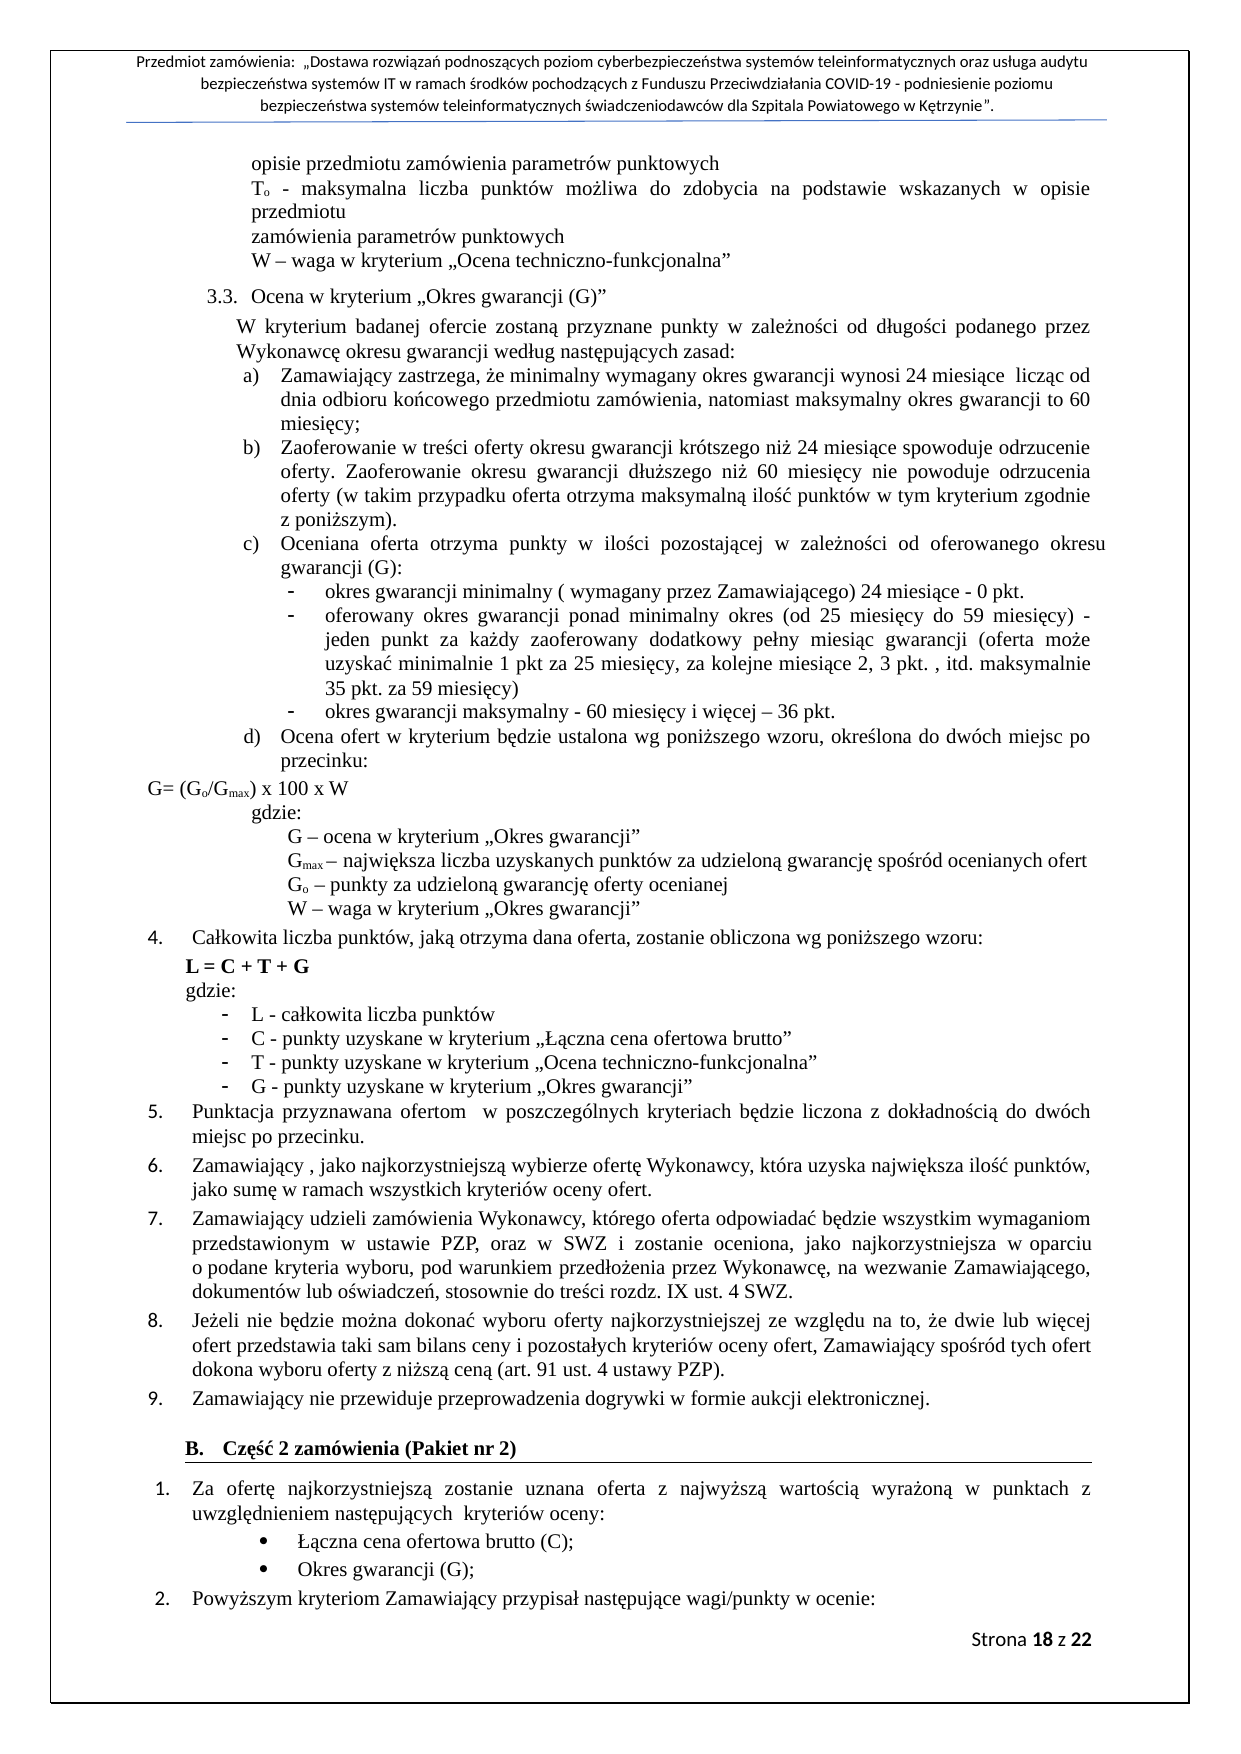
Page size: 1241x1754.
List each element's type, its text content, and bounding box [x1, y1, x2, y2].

text G – ocena w kryterium „Okres gwarancji” [251, 824, 1092, 848]
list Część 2 zamówienia (Pakiet nr 2) [185, 1436, 1092, 1462]
list Ocena w kryterium „Okres gwarancji (G)” [207, 284, 1092, 308]
list Za ofertę najkorzystniejszą zostanie uznana oferta z najwyższą wartością wyrażoną w punktach z uwzględnieniem następujących kryteriów oceny: [154, 1475, 1092, 1525]
list Zamawiający zastrzega, że minimalny wymagany okres gwarancji wynosi 24 miesiące licząc od dnia odbioru końcowego przedmiotu zamówienia, natomiast maksymalny okres gwarancji to 60 miesięcy; [243, 363, 1092, 435]
text gdzie: [185, 978, 1092, 1002]
list Powyższym kryteriom Zamawiający przypisał następujące wagi/punkty w ocenie: [154, 1585, 1092, 1611]
list Zamawiający , jako najkorzystniejszą wybierze ofertę Wykonawcy, która uzyska największa ilość punktów, jako sumę w ramach wszystkich kryteriów oceny ofert. [147, 1152, 1092, 1201]
text zamówienia parametrów punktowych [251, 223, 1092, 248]
list Okres gwarancji (G); [260, 1557, 1092, 1581]
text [251, 151, 1092, 175]
list Punktacja przyznawana ofertom w poszczególnych kryteriach będzie liczona z dokładnością do dwóch miejsc po przecinku. [147, 1098, 1092, 1148]
text Gmax – największa liczba uzyskanych punktów za udzieloną gwarancję spośród ocenianych ofert [251, 848, 1092, 872]
list Zamawiający udzieli zamówienia Wykonawcy, którego oferta odpowiadać będzie wszystkim wymaganiom przedstawionym w ustawie PZP, oraz w SWZ i zostanie oceniona, jako najkorzystniejsza w oparciu o podane kryteria wyboru, pod warunkiem przedłożenia przez Wykonawcę, na wezwanie Zamawiającego, dokumentów lub oświadczeń, stosownie do treści rozdz. IX ust. 4 SWZ. [147, 1206, 1092, 1303]
list Oceniana oferta otrzyma punkty w ilości pozostającej w zależności od oferowanego okresu gwarancji (G): [243, 531, 1106, 579]
list Zaoferowanie w treści oferty okresu gwarancji krótszego niż 24 miesiące spowoduje odrzucenie oferty. Zaoferowanie okresu gwarancji dłuższego niż 60 miesięcy nie powoduje odrzucenia oferty (w takim przypadku oferta otrzyma maksymalną ilość punktów w tym kryterium zgodnie z poniższym). [243, 435, 1092, 531]
list okres gwarancji maksymalny - 60 miesięcy i więcej – 36 pkt. [287, 699, 1092, 723]
list Zamawiający nie przewiduje przeprowadzenia dogrywki w formie aukcji elektronicznej. [147, 1385, 1092, 1411]
list Jeżeli nie będzie można dokonać wyboru oferty najkorzystniejszej ze względu na to, że dwie lub więcej ofert przedstawia taki sam bilans ceny i pozostałych kryteriów oceny ofert, Zamawiający spośród tych ofert dokona wyboru oferty z niższą ceną (art. 91 ust. 4 ustawy PZP). [147, 1307, 1092, 1381]
text W – waga w kryterium „Okres gwarancji” [251, 896, 1092, 920]
list Łączna cena ofertowa brutto (C); [260, 1529, 1092, 1553]
text Go – punkty za udzieloną gwarancję oferty ocenianej [251, 872, 1092, 896]
list T - punkty uzyskane w kryterium „Ocena techniczno-funkcjonalna” [221, 1050, 1092, 1074]
text W – waga w kryterium „Ocena techniczno-funkcjonalna” [251, 248, 1092, 272]
list G - punkty uzyskane w kryterium „Okres gwarancji” [221, 1074, 1092, 1098]
text G= (Go/Gmax) x 100 x W [147, 776, 1092, 800]
text gdzie: [251, 800, 1092, 824]
list okres gwarancji minimalny ( wymagany przez Zamawiającego) 24 miesiące - 0 pkt. [287, 579, 1092, 603]
list L - całkowita liczba punktów [221, 1002, 1092, 1026]
list Ocena ofert w kryterium będzie ustalona wg poniższego wzoru, określona do dwóch miejsc po przecinku: [243, 723, 1092, 772]
list Całkowita liczba punktów, jaką otrzyma dana oferta, zostanie obliczona wg poniższego wzoru: [147, 924, 1092, 950]
text To - maksymalna liczba punktów możliwa do zdobycia na podstawie wskazanych w opisie przedmiotu [251, 175, 1092, 223]
list oferowany okres gwarancji ponad minimalny okres (od 25 miesięcy do 59 miesięcy) - jeden punkt za każdy zaoferowany dodatkowy pełny miesiąc gwarancji (oferta może uzyskać minimalnie 1 pkt za 25 miesięcy, za kolejne miesiące 2, 3 pkt. , itd. maksymalnie 35 pkt. za 59 miesięcy) [287, 603, 1092, 699]
text L = C + T + G [185, 954, 1092, 978]
text W kryterium badanej ofercie zostaną przyznane punkty w zależności od długości podanego przez Wykonawcę okresu gwarancji według następujących zasad: [236, 314, 1092, 363]
list C - punkty uzyskane w kryterium „Łączna cena ofertowa brutto” [221, 1026, 1092, 1050]
